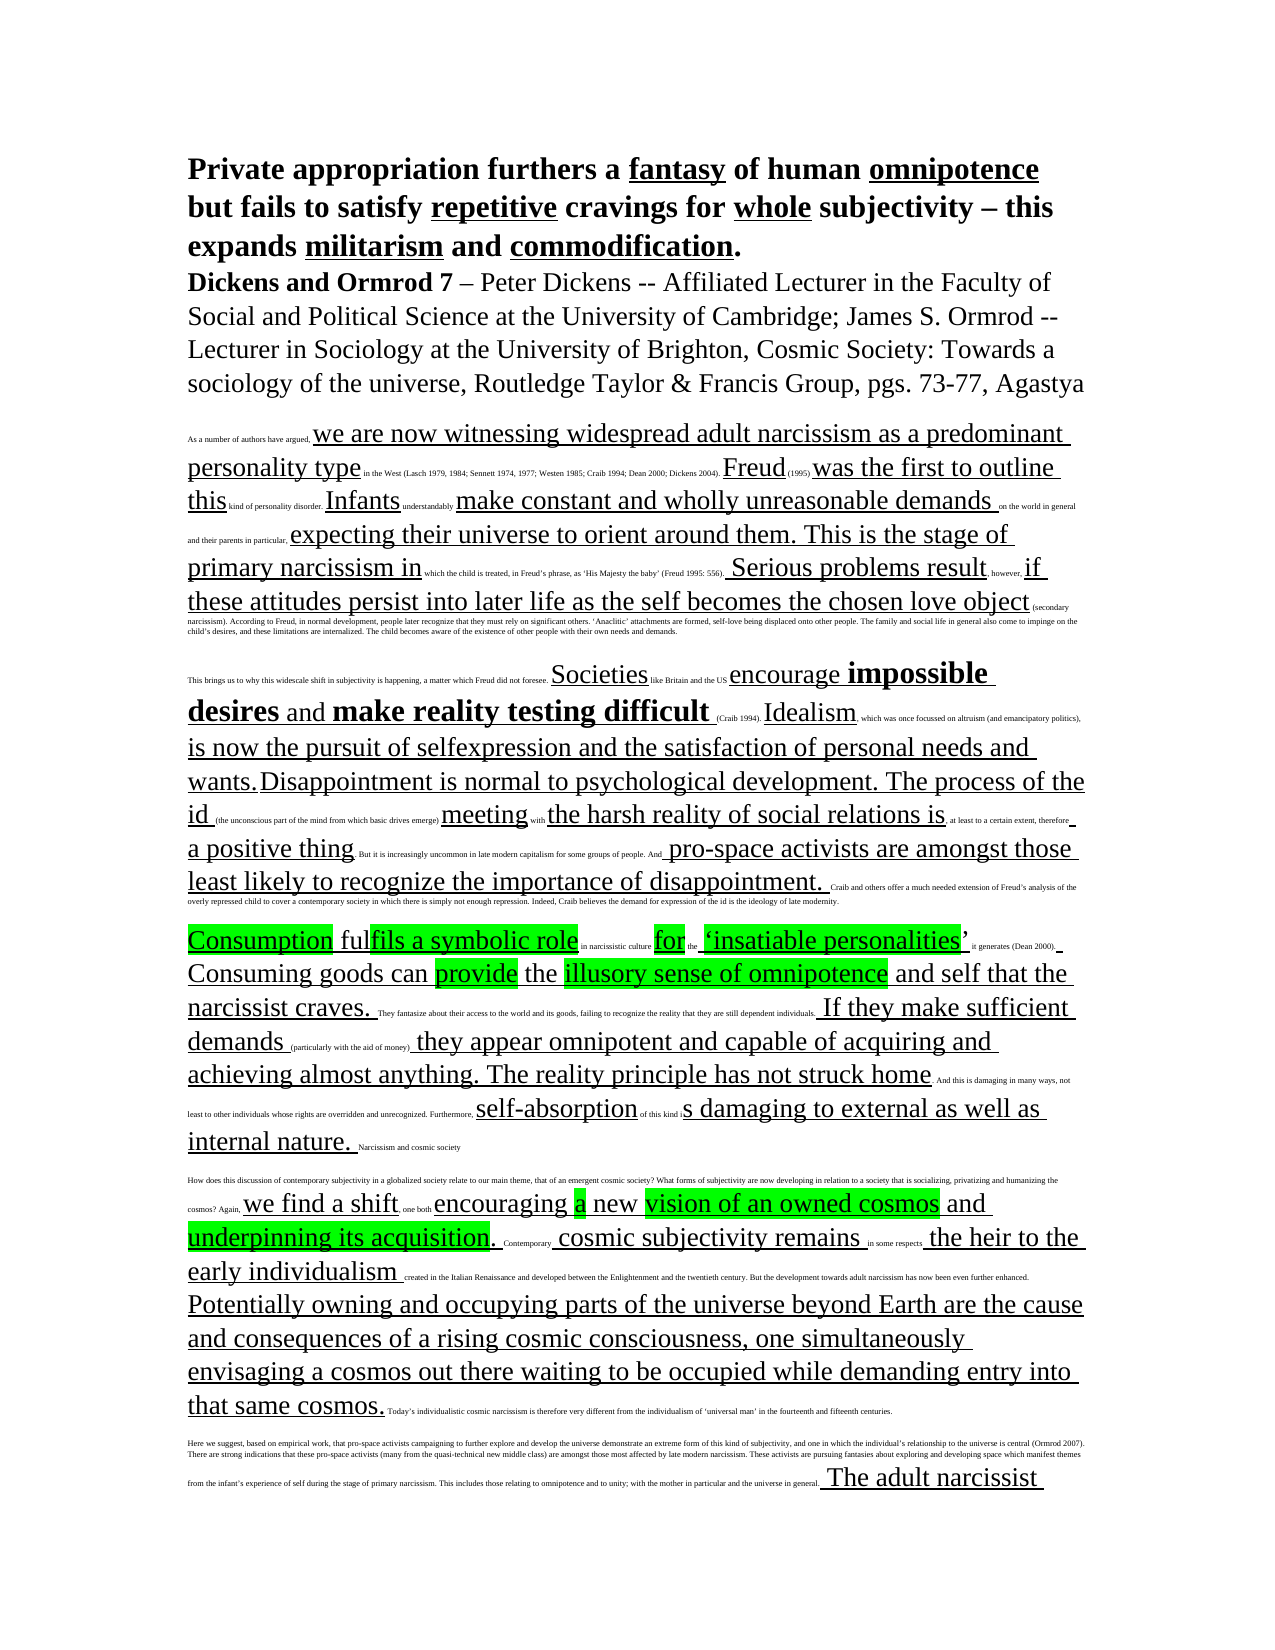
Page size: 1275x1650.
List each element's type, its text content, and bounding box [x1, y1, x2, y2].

text How does this discussion of contemporary subjectivity in a globalized society relate to our main theme, that of an emergent cosmic society? What forms of subjectivity are now developing in relation to a society that is socializing, privatizing and humanizing the cosmos? Again, we find a shift, one both encouraging a new vision of an owned cosmos and underpinning its acquisition. Contemporary cosmic subjectivity remains in some respects the heir to the early individualism created in the Italian Renaissance and developed between the Enlightenment and the twentieth century. But the development towards adult narcissism has now been even further enhanced. Potentially owning and occupying parts of the universe beyond Earth are the cause and consequences of a rising cosmic consciousness, one simultaneously envisaging a cosmos out there waiting to be occupied while demanding entry into that same cosmos. Today’s individualistic cosmic narcissism is therefore very different from the individualism of ‘universal man’ in the fourteenth and fifteenth centuries. [187, 1176, 1087, 1420]
text As a number of authors have argued, we are now witnessing widespread adult narcissism as a predominant personality type in the West (Lasch 1979, 1984; Sennett 1974, 1977; Westen 1985; Craib 1994; Dean 2000; Dickens 2004). Freud (1995) was the first to outline this kind of personality disorder. Infants understandably make constant and wholly unreasonable demands on the world in general and their parents in particular, expecting their universe to orient around them. This is the stage of primary narcissism in which the child is treated, in Freud’s phrase, as ‘His Majesty the baby’ (Freud 1995: 556). Serious problems result, however, if these attitudes persist into later life as the self becomes the chosen love object (secondary narcissism). According to Freud, in normal development, people later recognize that they must rely on significant others. ‘Anaclitic’ attachments are formed, self-love being displaced onto other people. The family and social life in general also come to impinge on the child’s desires, and these limitations are internalized. The child becomes aware of the existence of other people with their own needs and demands. [187, 417, 1087, 637]
text Consumption fulfils a symbolic role in narcissistic culture for the ‘insatiable personalities’ it generates (Dean 2000). Consuming goods can provide the illusory sense of omnipotence and self that the narcissist craves. They fantasize about their access to the world and its goods, failing to recognize the reality that they are still dependent individuals. If they make sufficient demands (particularly with the aid of money) they appear omnipotent and capable of acquiring and achieving almost anything. The reality principle has not struck home. And this is damaging in many ways, not least to other individuals whose rights are overridden and unrecognized. Furthermore, self-absorption of this kind is damaging to external as well as internal nature. Narcissism and cosmic society [187, 924, 1087, 1156]
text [187, 1439, 1087, 1492]
subtitle Private appropriation furthers a fantasy of human omnipotence but fails to satisfy repetitive cravings for whole subjectivity – this expands militarism and commodification. [187, 150, 1087, 263]
text This brings us to why this widescale shift in subjectivity is happening, a matter which Freud did not foresee. Societies like Britain and the US encourage impossible desires and make reality testing difficult (Craib 1994). Idealism, which was once focussed on altruism (and emancipatory politics), is now the pursuit of selfexpression and the satisfaction of personal needs and wants. Disappointment is normal to psychological development. The process of the id (the unconscious part of the mind from which basic drives emerge) meeting with the harsh reality of social relations is, at least to a certain extent, therefore a positive thing. But it is increasingly uncommon in late modern capitalism for some groups of people. And pro-space activists are amongst those least likely to recognize the importance of disappointment. Craib and others offer a much needed extension of Freud’s analysis of the overly repressed child to cover a contemporary society in which there is simply not enough repression. Indeed, Craib believes the demand for expression of the id is the ideology of late modernity. [187, 654, 1087, 907]
text Dickens and Ormrod 7 – Peter Dickens -- Affiliated Lecturer in the Faculty of Social and Political Science at the University of Cambridge; James S. Ormrod -- Lecturer in Sociology at the University of Brighton, Cosmic Society: Towards a sociology of the universe, Routledge Taylor & Francis Group, pgs. 73-77, Agastya [187, 266, 1087, 398]
